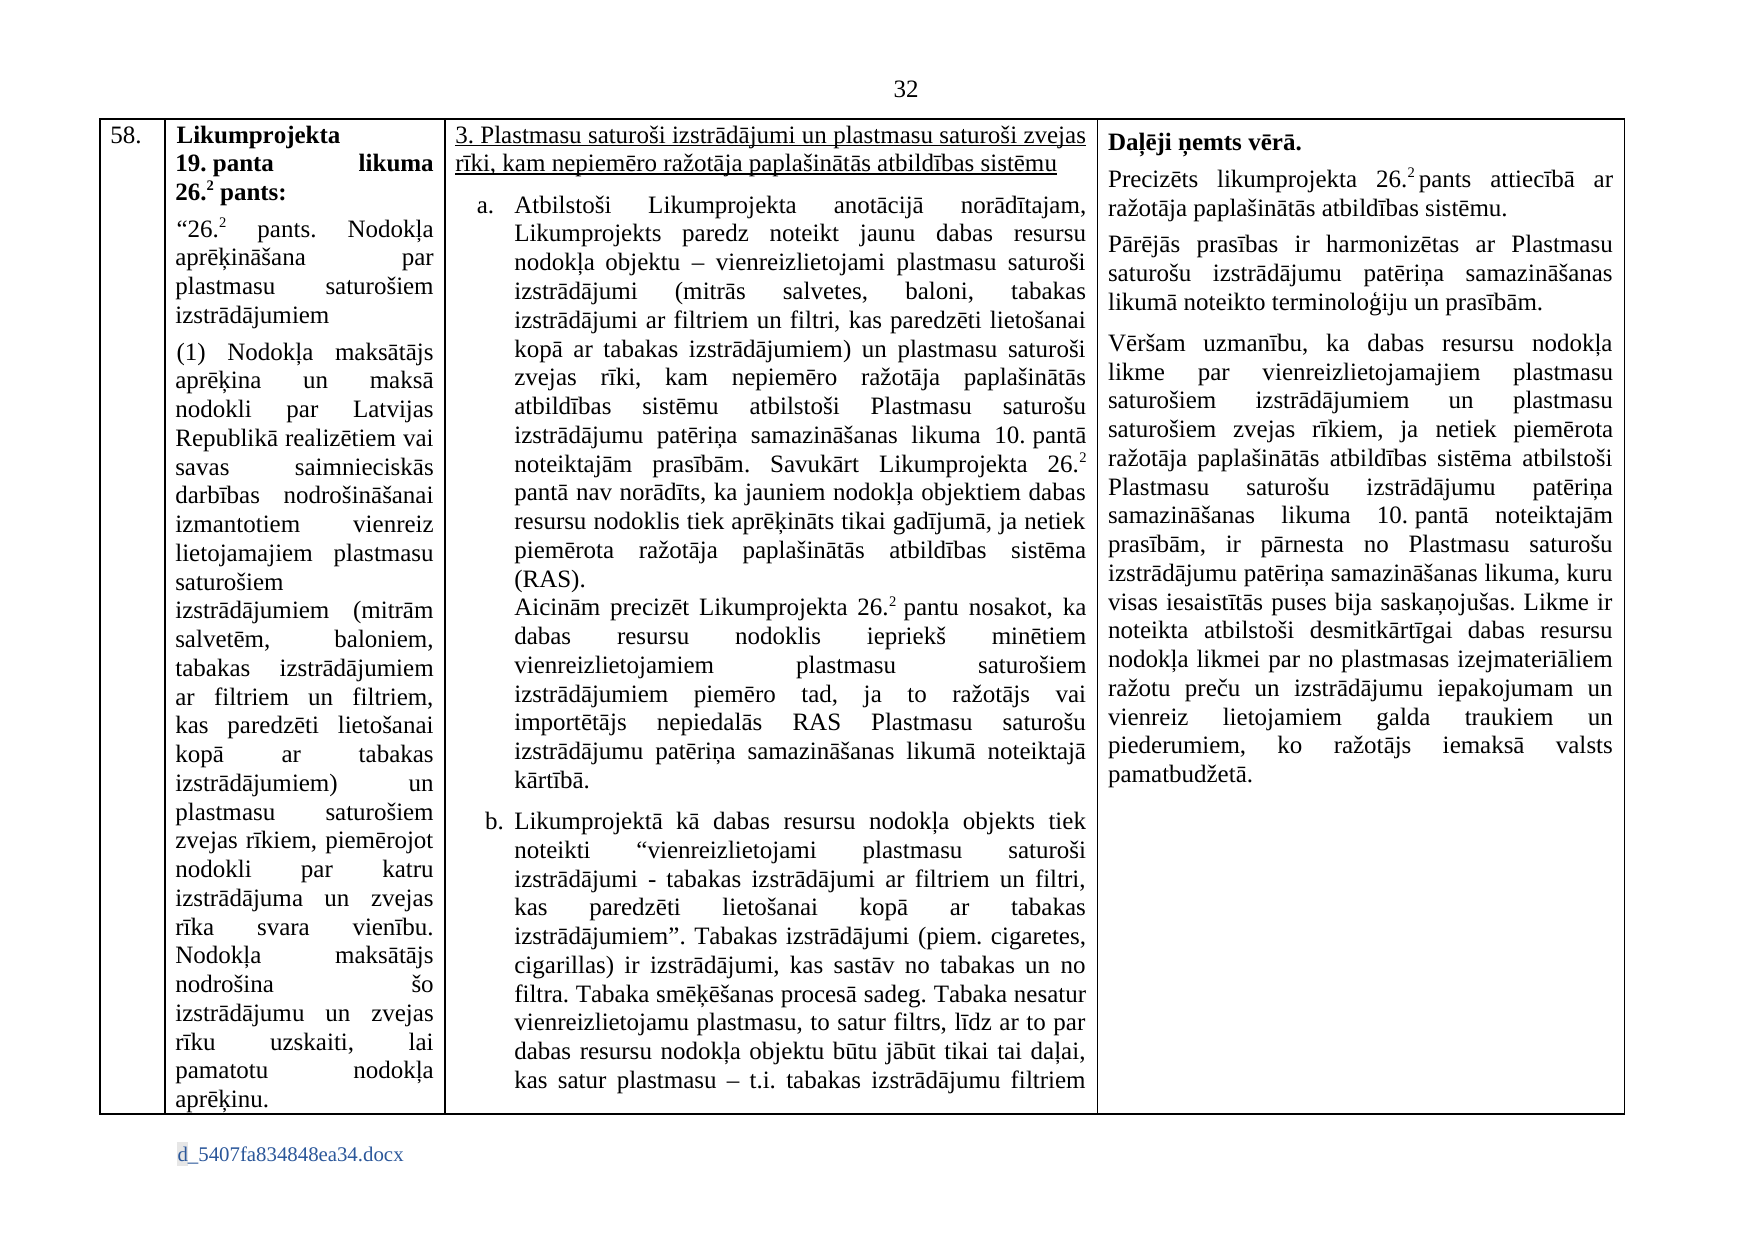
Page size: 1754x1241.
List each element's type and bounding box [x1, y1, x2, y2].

table_cell [446, 120, 1097, 1113]
table_cell [1098, 120, 1624, 1113]
table_cell [166, 120, 444, 1113]
table_cell [101, 120, 164, 1113]
